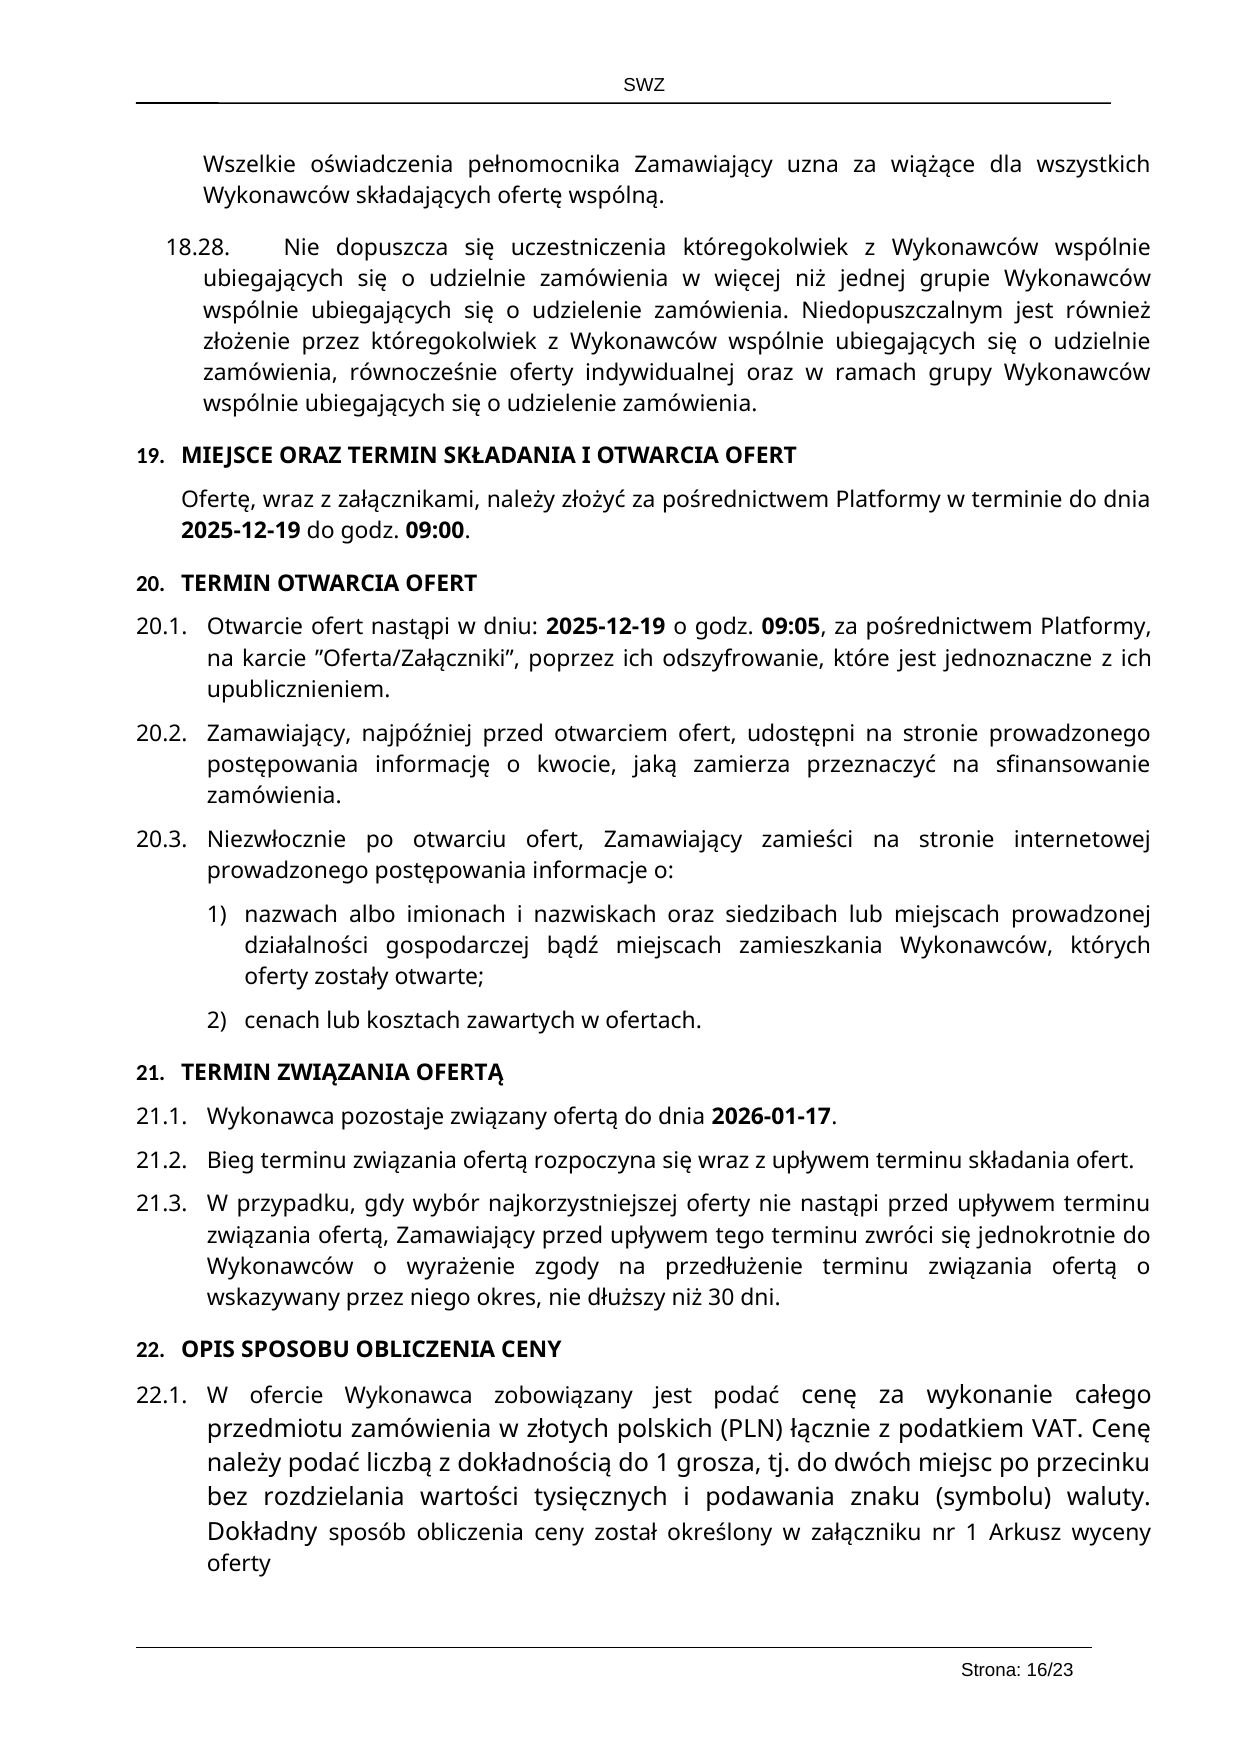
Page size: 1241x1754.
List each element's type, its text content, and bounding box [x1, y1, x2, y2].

list Termin związania ofertą [136, 1056, 1152, 1087]
list Otwarcie ofert nastąpi w dniu: 2025-12-19 o godz. 09:05, za pośrednictwem Platformy, na karcie ”Oferta/Załączniki”, poprzez ich odszyfrowanie, które jest jednoznaczne z ich upublicznieniem. [136, 610, 1152, 704]
list cenach lub kosztach zawartych w ofertach. [207, 1004, 1152, 1035]
subtitle Wykonawca pozostaje związany ofertą do dnia 2026-01-17. [136, 1100, 1152, 1131]
list Opis sposobu obliczenia ceny [136, 1333, 1152, 1364]
text Ofertę, wraz z załącznikami, należy złożyć za pośrednictwem Platformy w terminie do dnia 2025-12-19 do godz. 09:00. [181, 483, 1152, 546]
list Niezwłocznie po otwarciu ofert, Zamawiający zamieści na stronie internetowej prowadzonego postępowania informacje o: [136, 823, 1152, 885]
list W ofercie Wykonawca zobowiązany jest podać cenę za wykonanie całego przedmiotu zamówienia w złotych polskich (PLN) łącznie z podatkiem VAT. Cenę należy podać liczbą z dokładnością do 1 grosza, tj. do dwóch miejsc po przecinku bez rozdzielania wartości tysięcznych i podawania znaku (symbolu) waluty. Dokładny sposób obliczenia ceny został określony w załączniku nr 1 Arkusz wyceny oferty [136, 1377, 1152, 1578]
subtitle Nie dopuszcza się uczestniczenia któregokolwiek z Wykonawców wspólnie ubiegających się o udzielnie zamówienia w więcej niż jednej grupie Wykonawców wspólnie ubiegających się o udzielenie zamówienia. Niedopuszczalnym jest również złożenie przez któregokolwiek z Wykonawców wspólnie ubiegających się o udzielnie zamówienia, równocześnie oferty indywidualnej oraz w ramach grupy Wykonawców wspólnie ubiegających się o udzielenie zamówienia. [165, 231, 1152, 418]
list termin otwarcia ofert [136, 566, 1152, 598]
list Miejsce oraz termin składania i otwarcia ofert [136, 439, 1152, 471]
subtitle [165, 148, 1152, 210]
list Zamawiający, najpóźniej przed otwarciem ofert, udostępni na stronie prowadzonego postępowania informację o kwocie, jaką zamierza przeznaczyć na sfinansowanie zamówienia. [136, 716, 1152, 810]
subtitle Bieg terminu związania ofertą rozpoczyna się wraz z upływem terminu składania ofert. [136, 1143, 1152, 1175]
list nazwach albo imionach i nazwiskach oraz siedzibach lub miejscach prowadzonej działalności gospodarczej bądź miejscach zamieszkania Wykonawców, których oferty zostały otwarte; [207, 898, 1152, 991]
subtitle W przypadku, gdy wybór najkorzystniejszej oferty nie nastąpi przed upływem terminu związania ofertą, Zamawiający przed upływem tego terminu zwróci się jednokrotnie do Wykonawców o wyrażenie zgody na przedłużenie terminu związania ofertą o wskazywany przez niego okres, nie dłuższy niż 30 dni. [136, 1187, 1152, 1312]
